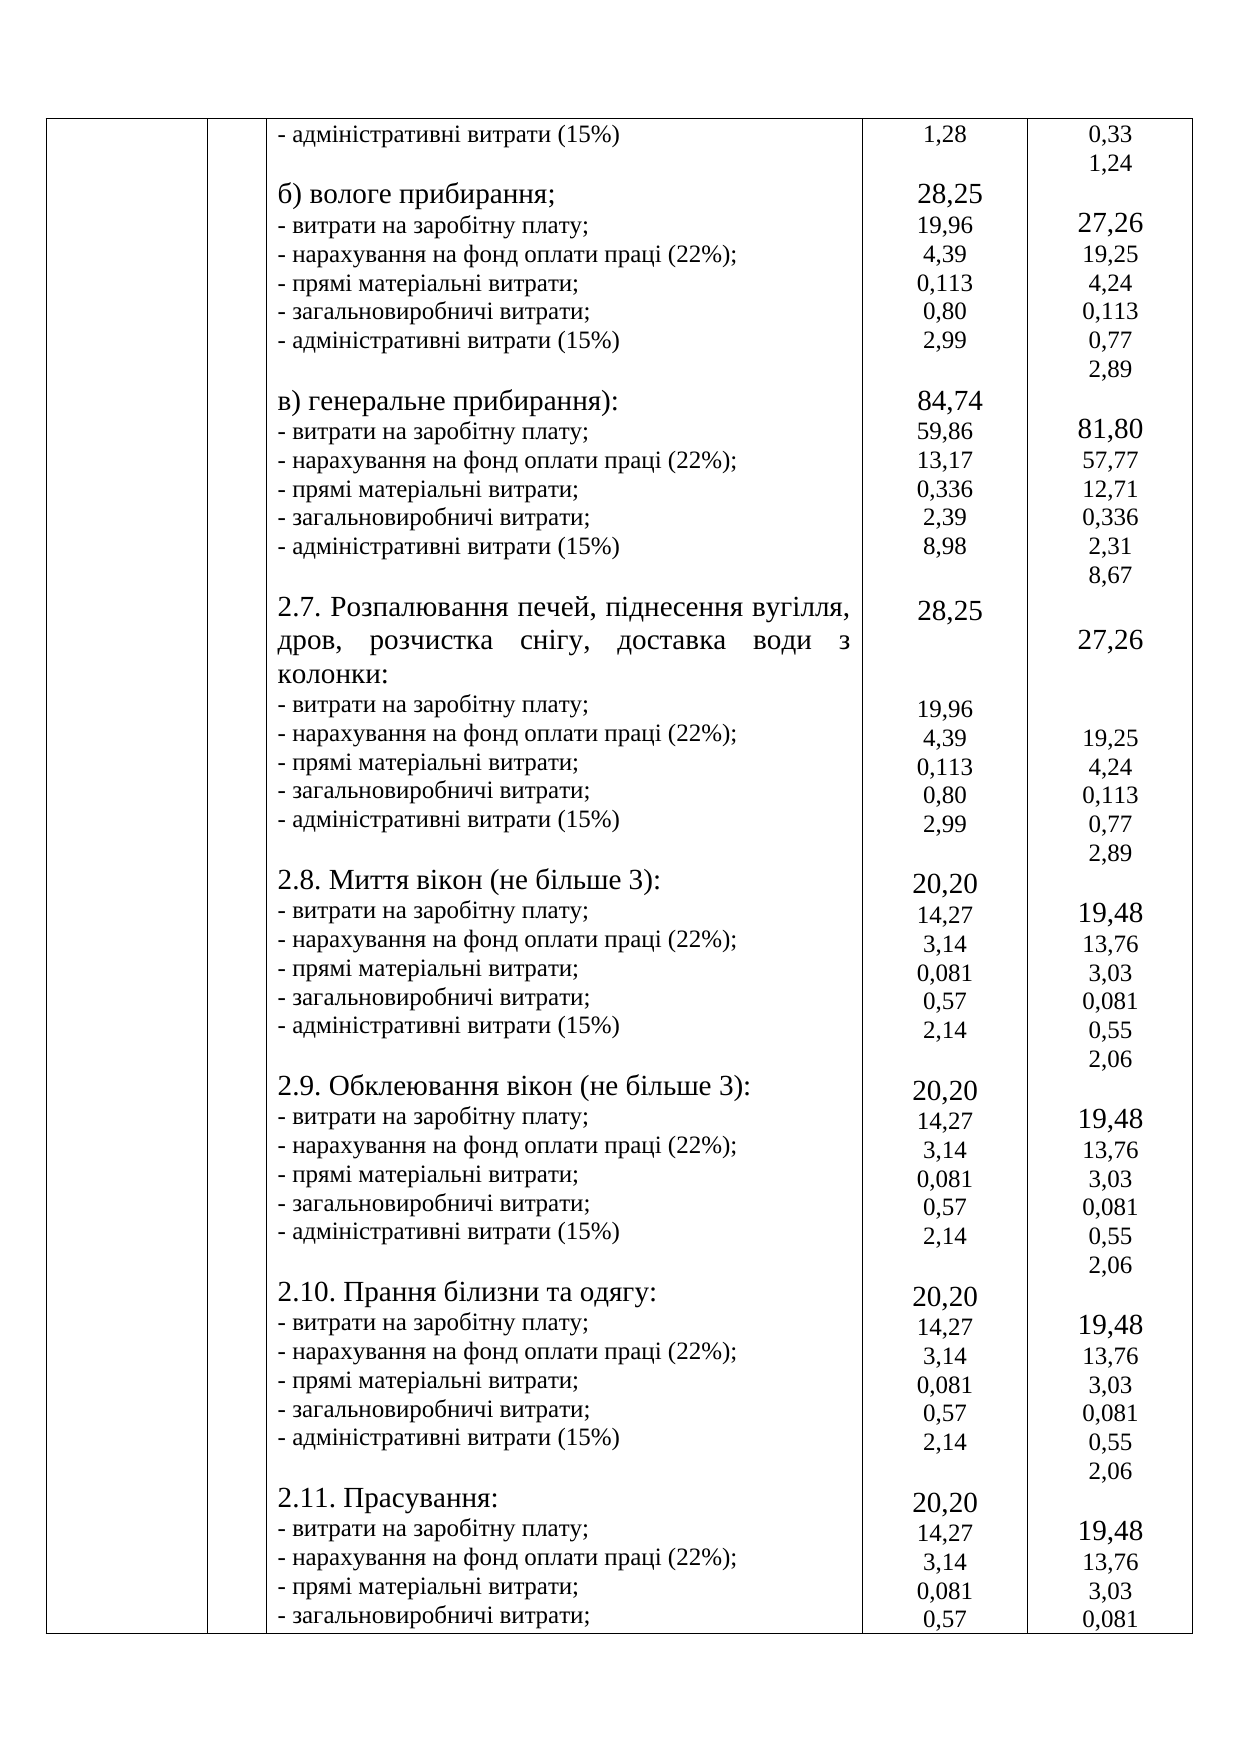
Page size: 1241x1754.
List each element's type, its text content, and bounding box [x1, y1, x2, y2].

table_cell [863, 119, 1027, 1633]
table_cell 2 [208, 119, 266, 1633]
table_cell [1028, 119, 1192, 1633]
